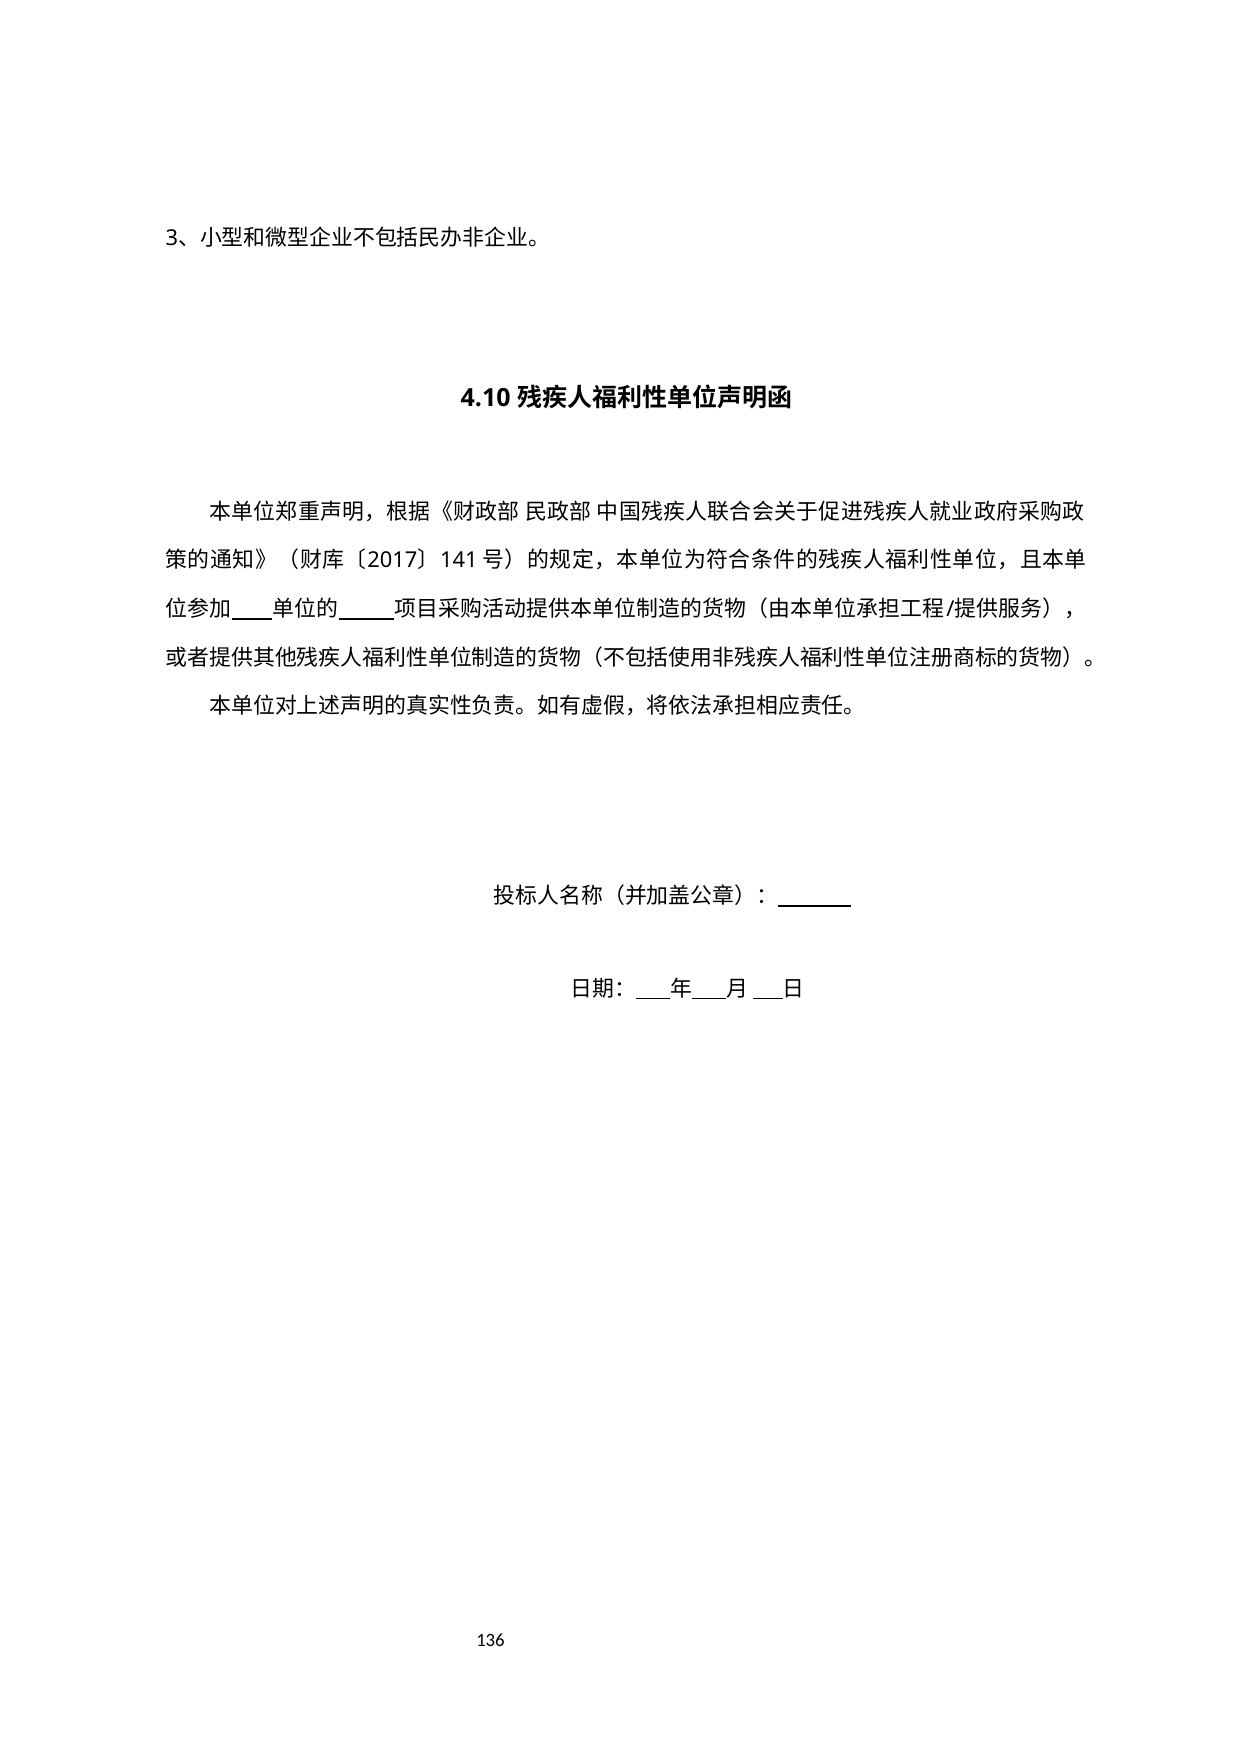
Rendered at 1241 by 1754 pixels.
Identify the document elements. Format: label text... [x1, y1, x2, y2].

text 投标人名称（并加盖公章）： [165, 878, 1087, 910]
text 4.10 残疾人福利性单位声明函 [165, 363, 1087, 428]
text 本单位对上述声明的真实性负责。如有虚假，将依法承担相应责任。 [165, 688, 1087, 720]
text 日期： 年 月 日 [165, 971, 1087, 1002]
text 本单位郑重声明，根据《财政部 民政部 中国残疾人联合会关于促进残疾人就业政府采购政策的通知》（财库〔2017〕141号）的规定，本单位为符合条件的残疾人福利性单位，且本单位参加 单位的 项目采购活动提供本单位制造的货物（由本单位承担工程/提供服务），或者提供其他残疾人福利性单位制造的货物（不包括使用非残疾人福利性单位注册商标的货物）。 [165, 493, 1087, 672]
text 3、小型和微型企业不包括民办非企业。 [165, 219, 1087, 252]
